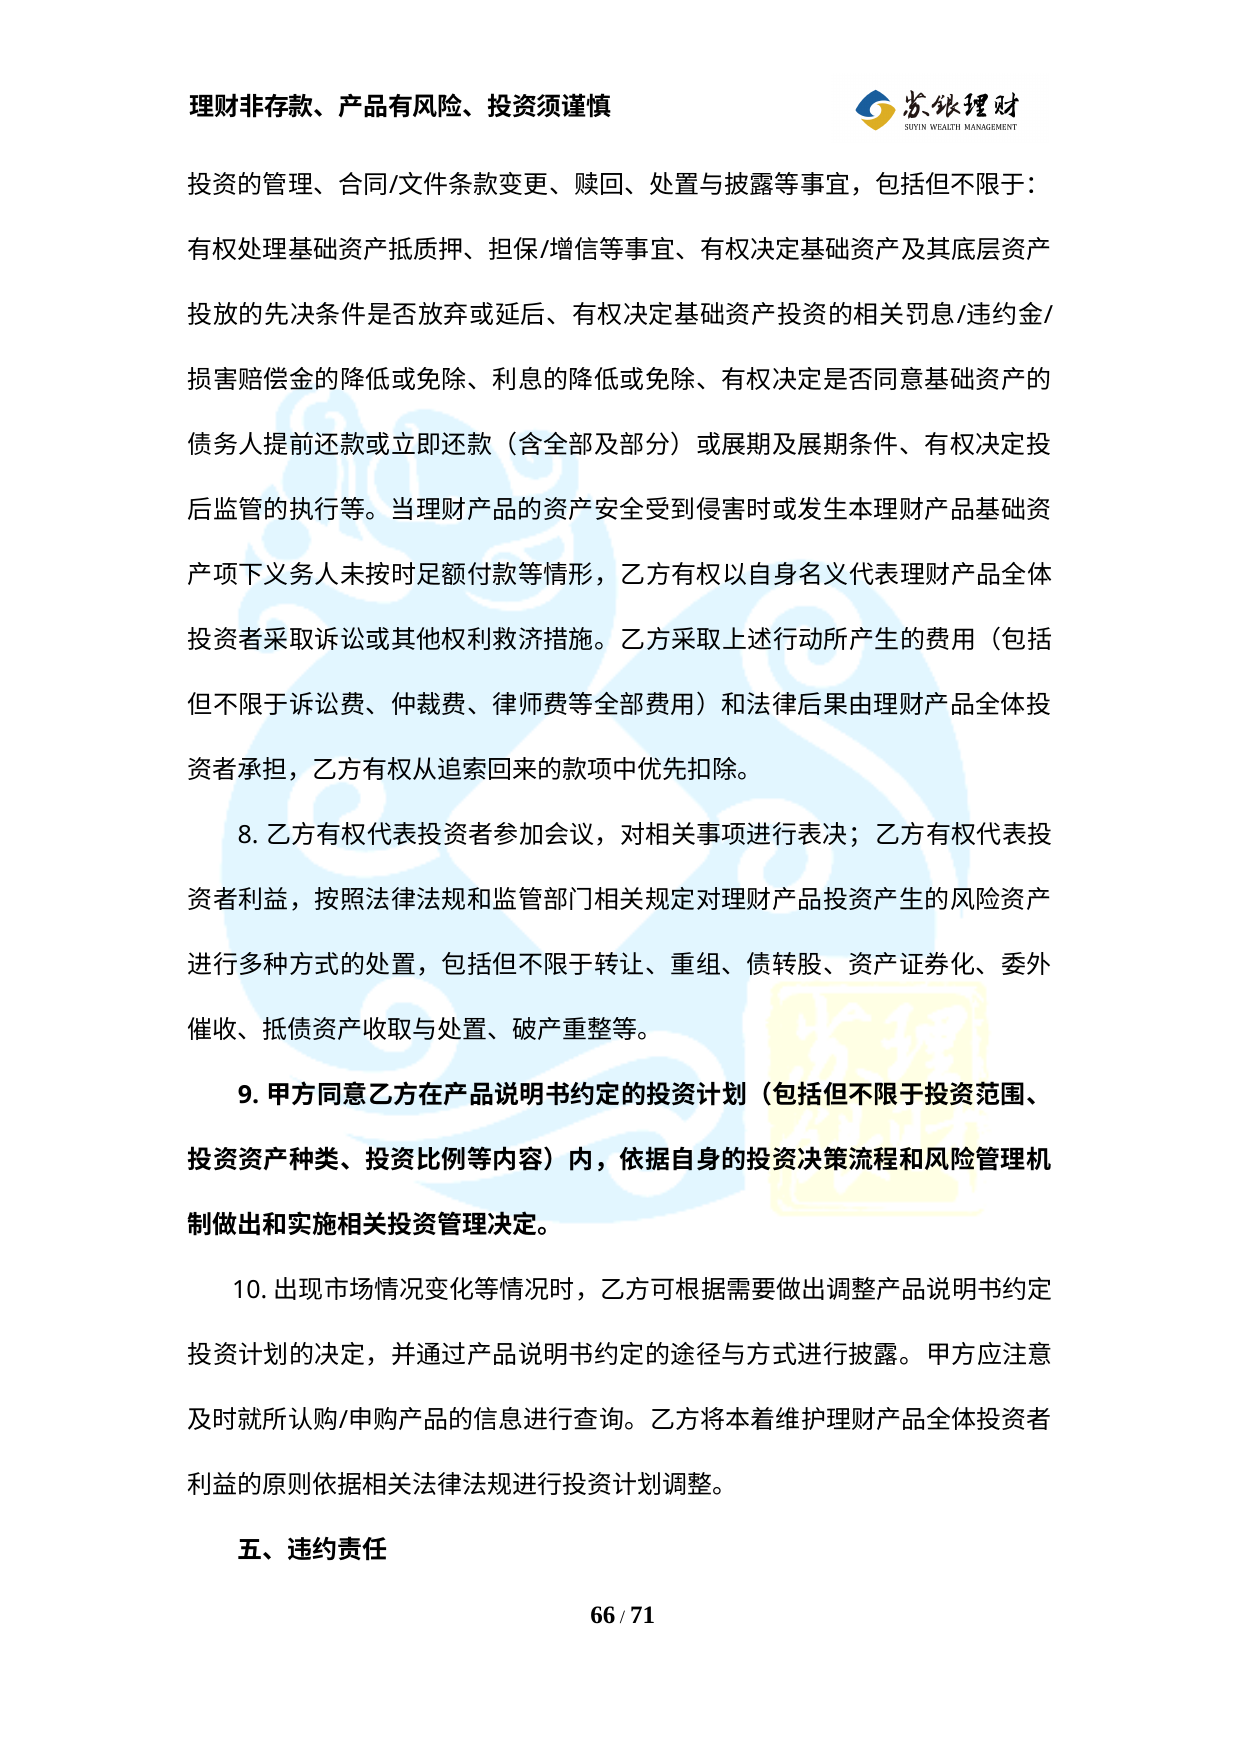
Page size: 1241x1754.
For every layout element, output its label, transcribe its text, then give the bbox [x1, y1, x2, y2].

text 8. 乙方有权代表投资者参加会议，对相关事项进行表决；乙方有权代表投资者利益，按照法律法规和监管部门相关规定对理财产品投资产生的风险资产进行多种方式的处置，包括但不限于转让、重组、债转股、资产证券化、委外催收、抵债资产收取与处置、破产重整等。 [187, 800, 1053, 1060]
text 五、违约责任 [187, 1515, 1053, 1580]
text 10. 出现市场情况变化等情况时，乙方可根据需要做出调整产品说明书约定投资计划的决定，并通过产品说明书约定的途径与方式进行披露。甲方应注意及时就所认购/申购产品的信息进行查询。乙方将本着维护理财产品全体投资者利益的原则依据相关法律法规进行投资计划调整。 [187, 1255, 1053, 1515]
picture [831, 73, 1049, 143]
text 9. 甲方同意乙方在产品说明书约定的投资计划（包括但不限于投资范围、投资资产种类、投资比例等内容）内，依据自身的投资决策流程和风险管理机制做出和实施相关投资管理决定。 [187, 1060, 1053, 1255]
